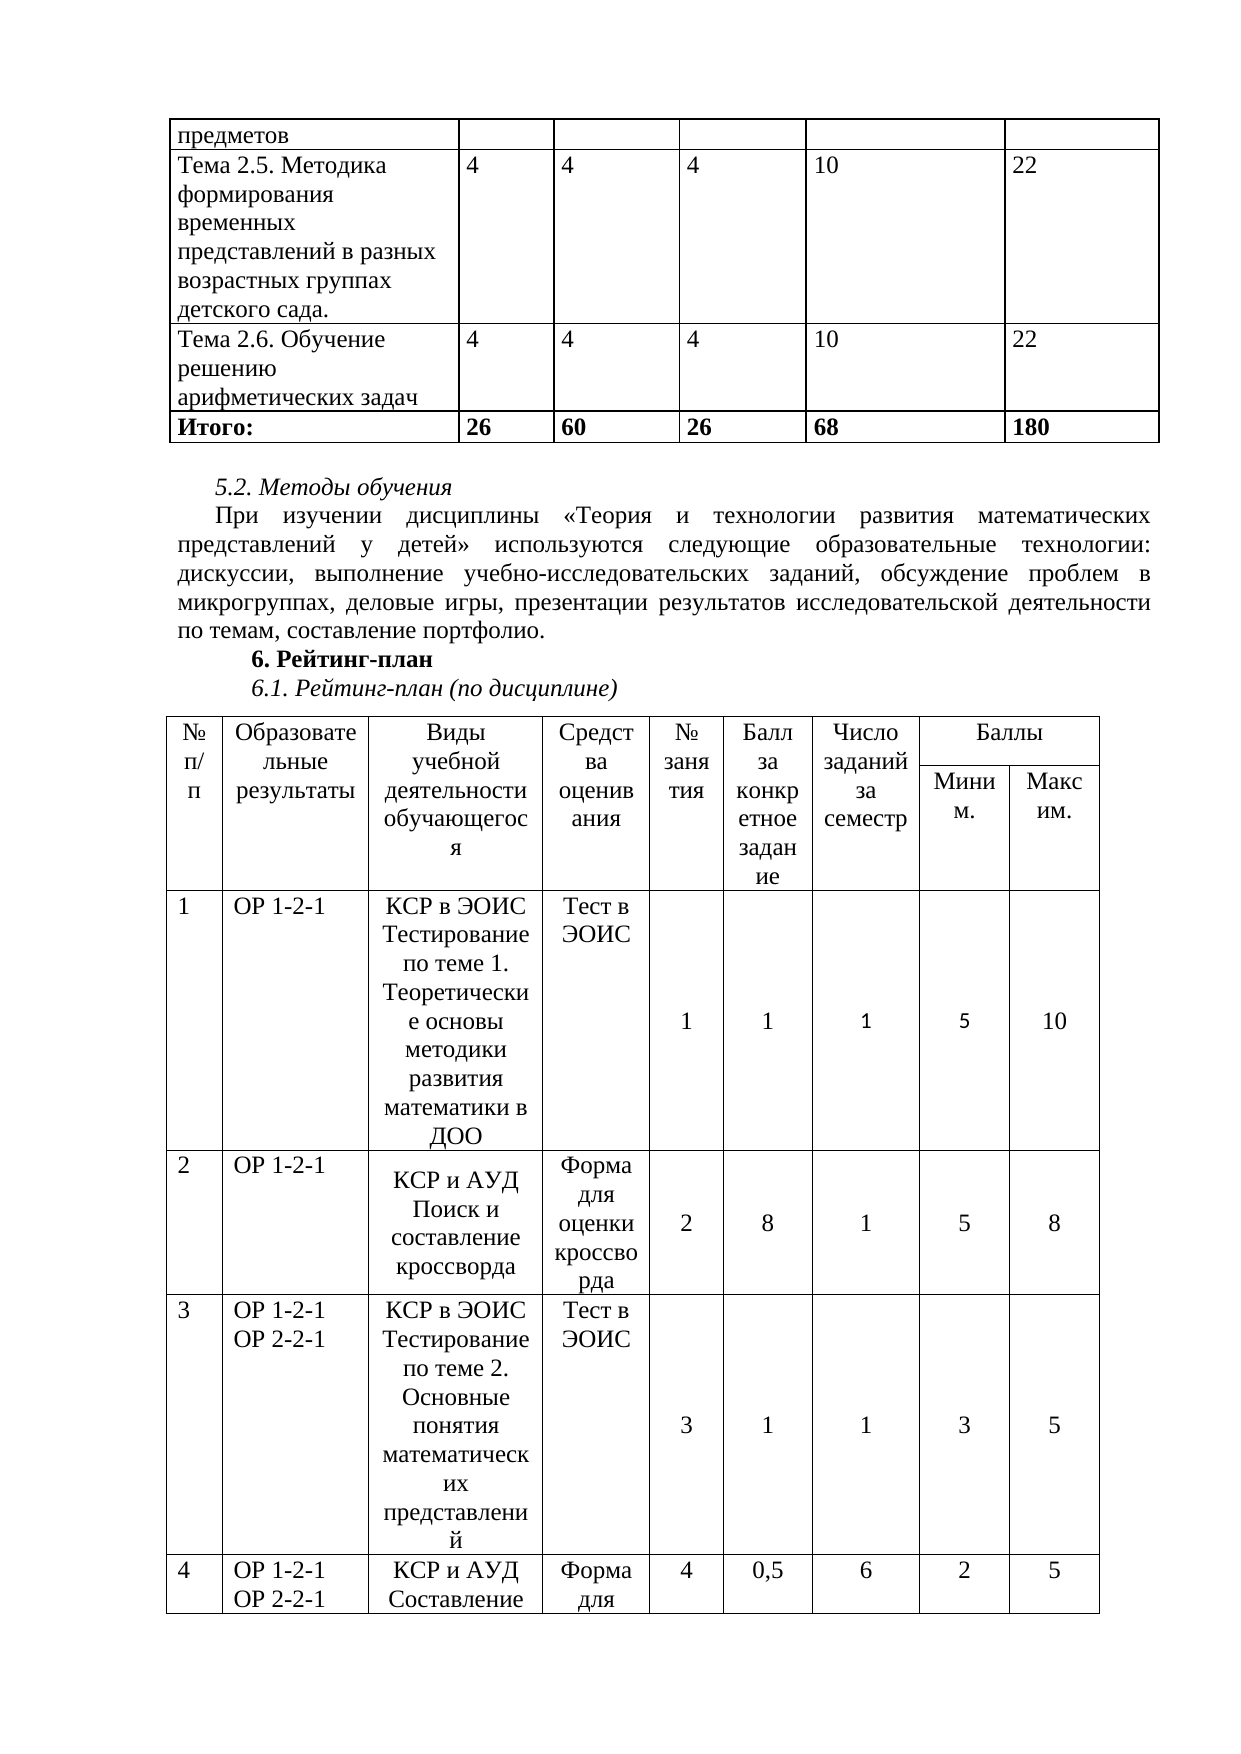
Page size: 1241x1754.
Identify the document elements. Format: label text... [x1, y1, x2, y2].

table_cell 3 [167, 1295, 222, 1554]
table_cell Тема 2.6. Обучение решению арифметических задач [171, 324, 458, 410]
table_header Виды учебной деятельности обучающегося [369, 717, 542, 890]
table_cell 5 [807, 120, 1004, 148]
table_cell 4 [680, 324, 805, 410]
table_cell 5 [1010, 1555, 1099, 1613]
table_cell 10 [807, 324, 1004, 410]
table_cell 2 [920, 1555, 1009, 1613]
table_cell Тема 2.5. Методика формирования временных представлений в разных возрастных группах детского сада. [171, 150, 458, 322]
table_cell 4 [167, 1555, 222, 1613]
table_cell 60 [555, 412, 679, 442]
table_cell ОР 1-2-1 [223, 891, 368, 1149]
table_cell КСР в ЭОИС Тестирование по теме 1. Теоретические основы методики развития математики в ДОО [369, 891, 542, 1149]
table_cell 0,5 [724, 1555, 812, 1613]
table_cell 5 [920, 1151, 1009, 1294]
table_cell 1 [167, 891, 222, 1149]
table_cell 5 [920, 891, 1009, 1149]
table_cell 10 [807, 150, 1004, 322]
table_cell 4 [555, 150, 679, 322]
table_cell 1 [813, 1151, 919, 1294]
table_cell 2 [167, 1151, 222, 1294]
table_cell ОР 1-2-1 ОР 2-2-1 [223, 1295, 368, 1554]
table_cell 4 [650, 1555, 723, 1613]
text 6. Рейтинг-план [177, 644, 1152, 673]
table_cell 1 [813, 891, 919, 1149]
table_cell 6 [813, 1555, 919, 1613]
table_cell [543, 1555, 649, 1613]
table_cell 4 [555, 324, 679, 410]
table_cell Тест в ЭОИС [543, 891, 649, 1149]
table_cell 26 [460, 412, 553, 442]
text 5.2. Методы обучения [177, 472, 1152, 501]
table_cell 2 [650, 1151, 723, 1294]
table_cell Миним. [920, 766, 1009, 890]
table_header Образовательные результаты [223, 717, 368, 890]
table_header № п/п [167, 717, 222, 890]
table_cell 5 [1010, 1295, 1099, 1554]
table_cell 22 [1006, 324, 1158, 410]
table_cell 8 [555, 120, 679, 148]
table_cell 3 [920, 1295, 1009, 1554]
table_cell 8 [724, 1151, 812, 1294]
table_cell 1 [813, 1295, 919, 1554]
table_cell Максим. [1010, 766, 1099, 890]
table_cell 22 [1006, 150, 1158, 322]
table_cell 10 [1010, 891, 1099, 1149]
table_cell 2 [460, 120, 553, 148]
table_cell ОР 1-2-1 [223, 1151, 368, 1294]
table_cell ОР 1-2-1 ОР 2-2-1 [223, 1555, 368, 1613]
table_cell 8 [1010, 1151, 1099, 1294]
table_header Баллы [920, 717, 1099, 765]
table_cell 26 [680, 412, 805, 442]
table_header Средства оценивания [543, 717, 649, 890]
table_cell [369, 1555, 542, 1613]
table_cell 3 [650, 1295, 723, 1554]
text 6.1. Рейтинг-план (по дисциплине) [177, 673, 1152, 702]
table_cell 4 [460, 150, 553, 322]
table_cell Тест в ЭОИС [543, 1295, 649, 1554]
table_cell 2 [680, 120, 805, 148]
table_cell 1 [724, 1295, 812, 1554]
table_cell Итого: [171, 412, 458, 442]
table_cell 1 [724, 891, 812, 1149]
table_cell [171, 120, 458, 148]
table_cell Форма для оценки кроссворда [543, 1151, 649, 1294]
table_cell КСР в ЭОИС Тестирование по теме 2. Основные понятия математических представлений [369, 1295, 542, 1554]
table_header Число заданий за семестр [813, 717, 919, 890]
table_cell 4 [460, 324, 553, 410]
table_header № занятия [650, 717, 723, 890]
table_cell 68 [807, 412, 1004, 442]
text При изучении дисциплины «Теория и технологии развития математических представлений у детей» используются следующие образовательные технологии: дискуссии, выполнение учебно-исследовательских заданий, обсуждение проблем в микрогруппах, деловые игры, презентации результатов исследовательской деятельности по темам, составление портфолио. [177, 501, 1152, 644]
table_cell 180 [1006, 412, 1158, 442]
table_cell КСР и АУД Поиск и составление кроссворда [369, 1151, 542, 1294]
table_cell 4 [680, 150, 805, 322]
table_cell 1 [650, 891, 723, 1149]
table_cell 17 [1006, 120, 1158, 148]
table_header Балл за конкретное задание [724, 717, 812, 890]
